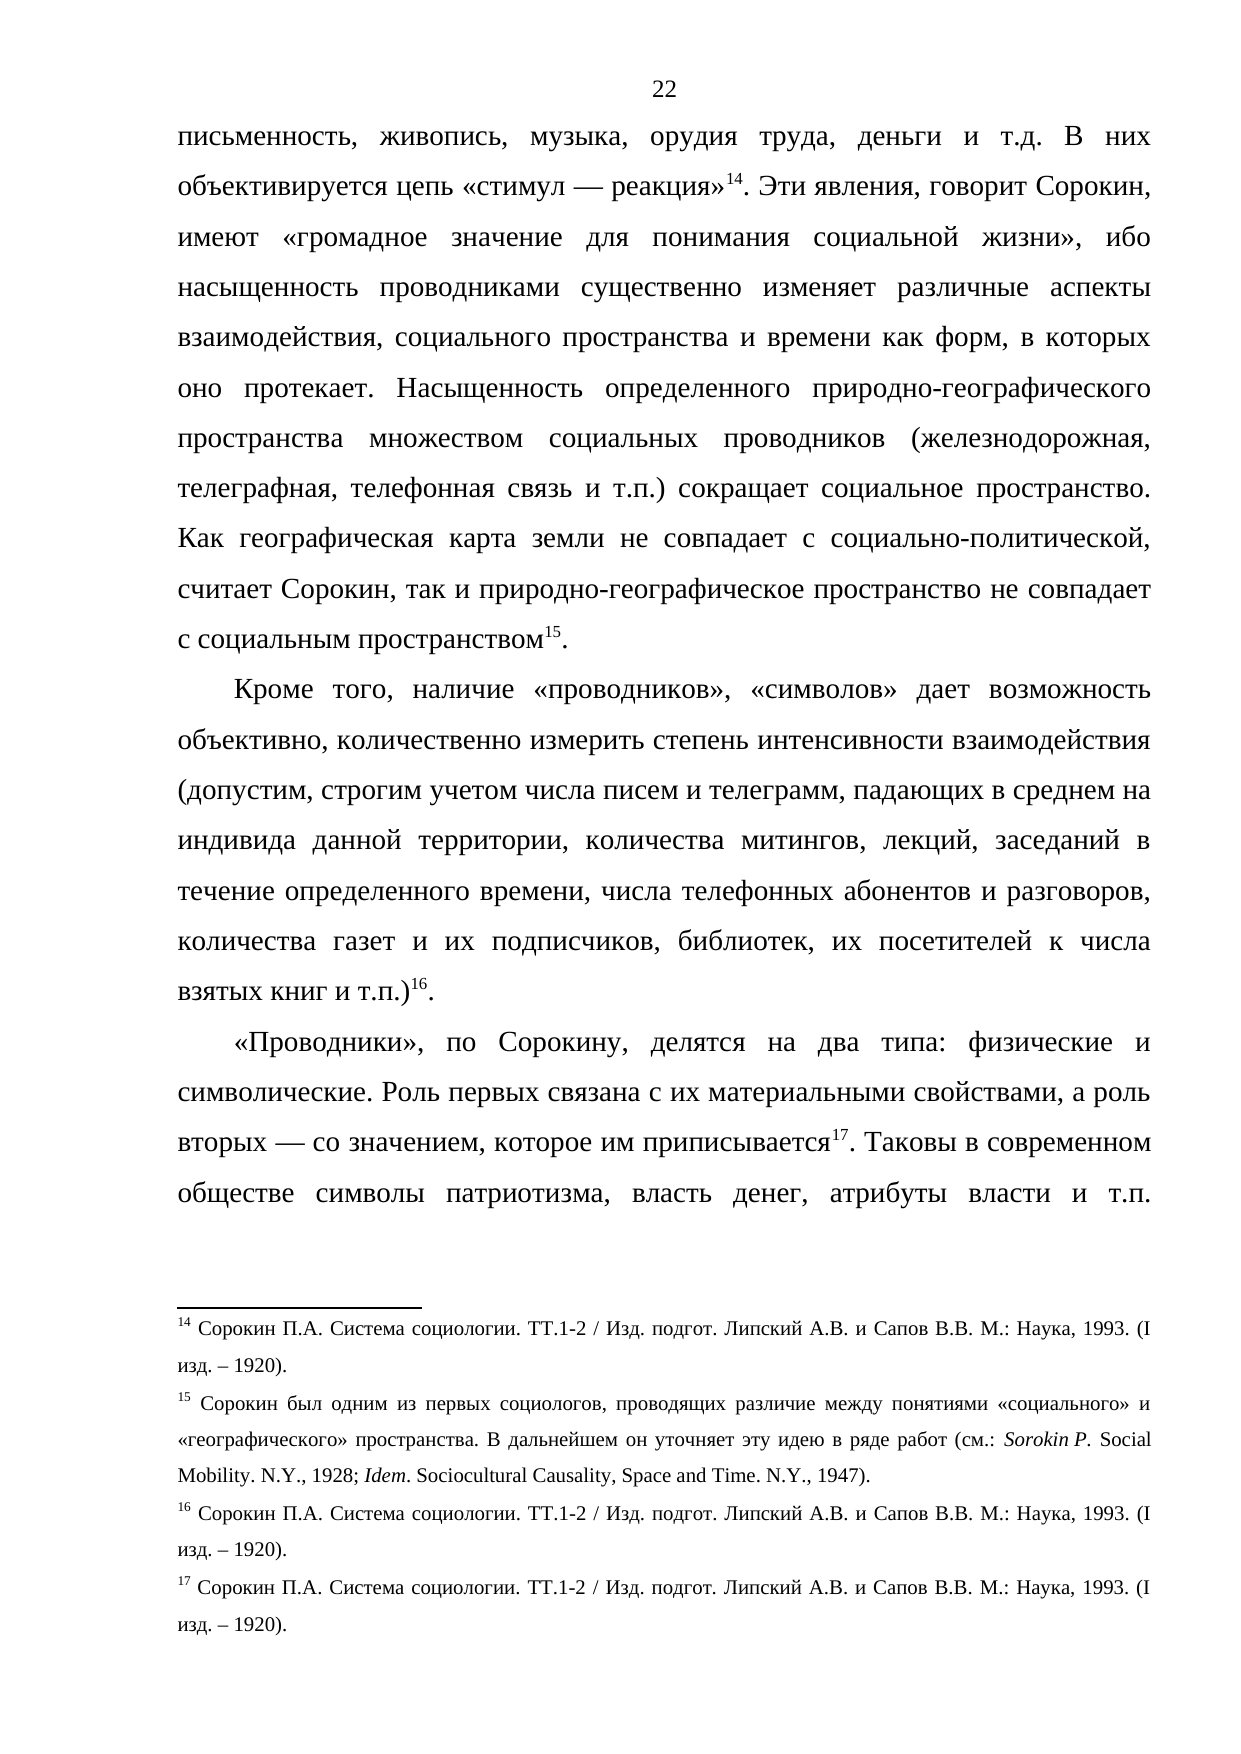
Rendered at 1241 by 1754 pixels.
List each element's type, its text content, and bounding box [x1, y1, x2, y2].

text «Проводники», по Сорокину, делятся на два типа: физические и символические. Роль первых связана с их материальными свойствами, а роль вторых — со значением, которое им приписывается. Таковы в современном обществе символы патриотизма, власть денег, атрибуты власти и т.п. Фетишизация товара, открытая Марксом, утверждал Сорокин, есть частный случай общего закона символизации проводников. [177, 1024, 1152, 1208]
text Кроме того, наличие «проводников», «символов» дает возможность объективно, количественно измерить степень интенсивности взаимодействия (допустим, строгим учетом числа писем и телеграмм, падающих в среднем на индивида данной территории, количества митингов, лекций, заседаний в течение определенного времени, числа телефонных абонентов и разговоров, количества газет и их подписчиков, библиотек, их посетителей к числа взятых книг и т.п.). [177, 672, 1152, 1007]
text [177, 118, 1152, 655]
